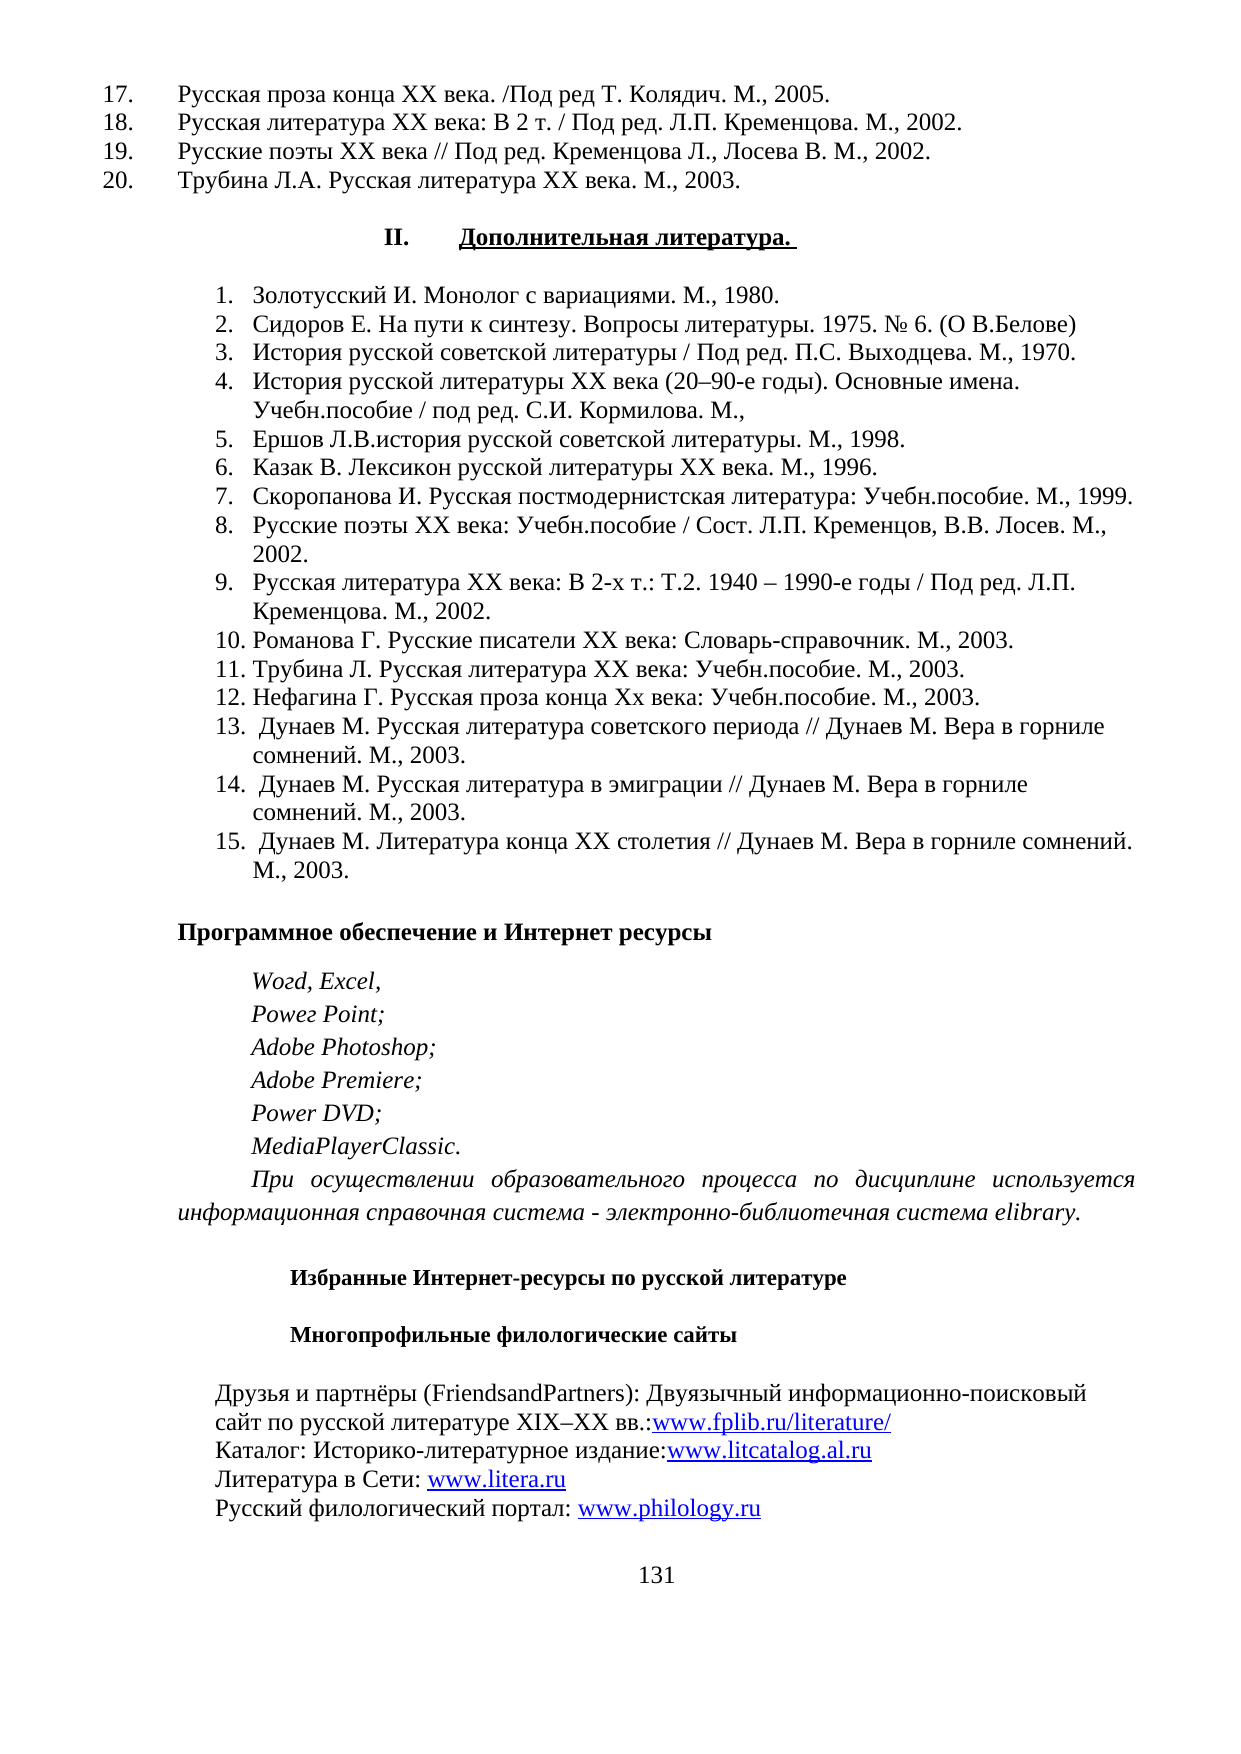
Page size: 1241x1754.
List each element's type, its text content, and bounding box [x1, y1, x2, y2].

text Power DVD; [177, 1098, 1136, 1127]
text MediaPlayerClassic. [177, 1131, 1136, 1160]
list Трубина Л. Русская литература XX века: Учебн.пособие. М., 2003. [215, 654, 1136, 682]
list Дунаев М. Русская литература советского периода // Дунаев М. Вера в горниле сомнений. М., 2003. [215, 711, 1136, 769]
list Русские поэты XX века: Учебн.пособие / Сост. Л.П. Кременцов, В.В. Лосев. М., 2002. [215, 510, 1136, 567]
list Ершов Л.В.история русской советской литературы. М., 1998. [215, 424, 1136, 452]
text При осуществлении образовательного процесса по дисциплине используется информационная справочная система - электронно-библиотечная система elibrary. [177, 1164, 1136, 1226]
list Нефагина Г. Русская проза конца Xx века: Учебн.пособие. М., 2003. [215, 682, 1136, 711]
list Русские поэты XX века // Под ред. Кременцова Л., Лосева В. М., 2002. [102, 136, 1136, 165]
list Дунаев М. Литература конца XX столетия // Дунаев М. Вера в горниле сомнений. М., 2003. [215, 826, 1136, 884]
list Русская литература XX века: В 2 т. / Под ред. Л.П. Кременцова. М., 2002. [102, 107, 1136, 136]
list Трубина Л.А. Русская литература XX века. М., 2003. [102, 165, 1136, 194]
list Русская проза конца XX века. /Под ред Т. Колядич. М., 2005. [102, 79, 1136, 107]
list История русской советской литературы / Под ред. П.С. Выходцева. М., 1970. [215, 337, 1136, 366]
list Дополнительная литература. [383, 222, 1136, 251]
list Казак В. Лексикон русской литературы XX века. М., 1996. [215, 452, 1136, 481]
text Друзья и партнёры (FriendsandPartners): Двуязычный информационно-поисковый сайт по русской литературе XIX–XX вв.:www.fplib.ru/literature/ [215, 1378, 1136, 1435]
text Wогd, Ехсеl, [177, 966, 1136, 995]
text Литература в Сети: www.litera.ru [215, 1464, 1136, 1493]
text Программное обеспечение и Интернет ресурсы [177, 917, 1136, 945]
list Скоропанова И. Русская постмодернистская литература: Учебн.пособие. М., 1999. [215, 481, 1136, 510]
list Русская литература XX века: В 2-х т.: Т.2. 1940 – 1990-е годы / Под ред. Л.П. Кременцова. М., 2002. [215, 567, 1136, 625]
text Русский филологический портал: www.philology.ru [215, 1493, 1136, 1522]
list Дунаев М. Русская литература в эмиграции // Дунаев М. Вера в горниле сомнений. М., 2003. [215, 769, 1136, 826]
text Adobe Photoshop; [177, 1032, 1136, 1061]
text Многопрофильные филологические сайты [290, 1321, 1136, 1347]
list Сидоров Е. На пути к синтезу. Вопросы литературы. 1975. № 6. (О В.Белове) [215, 309, 1136, 337]
text Каталог: Историко-литературное издание:www.litcatalog.al.ru [215, 1435, 1136, 1464]
text Adobe Premiere; [177, 1065, 1136, 1094]
list История русской литературы XX века (20–90-е годы). Основные имена. Учебн.пособие / под ред. С.И. Кормилова. М., [215, 366, 1136, 424]
text Powег Роint; [177, 999, 1136, 1028]
text Избранные Интернет-ресурсы по русской литературе [290, 1263, 1136, 1290]
list Золотусский И. Монолог с вариациями. М., 1980. [215, 280, 1136, 309]
list Романова Г. Русские писатели XX века: Словарь-справочник. М., 2003. [215, 625, 1136, 654]
